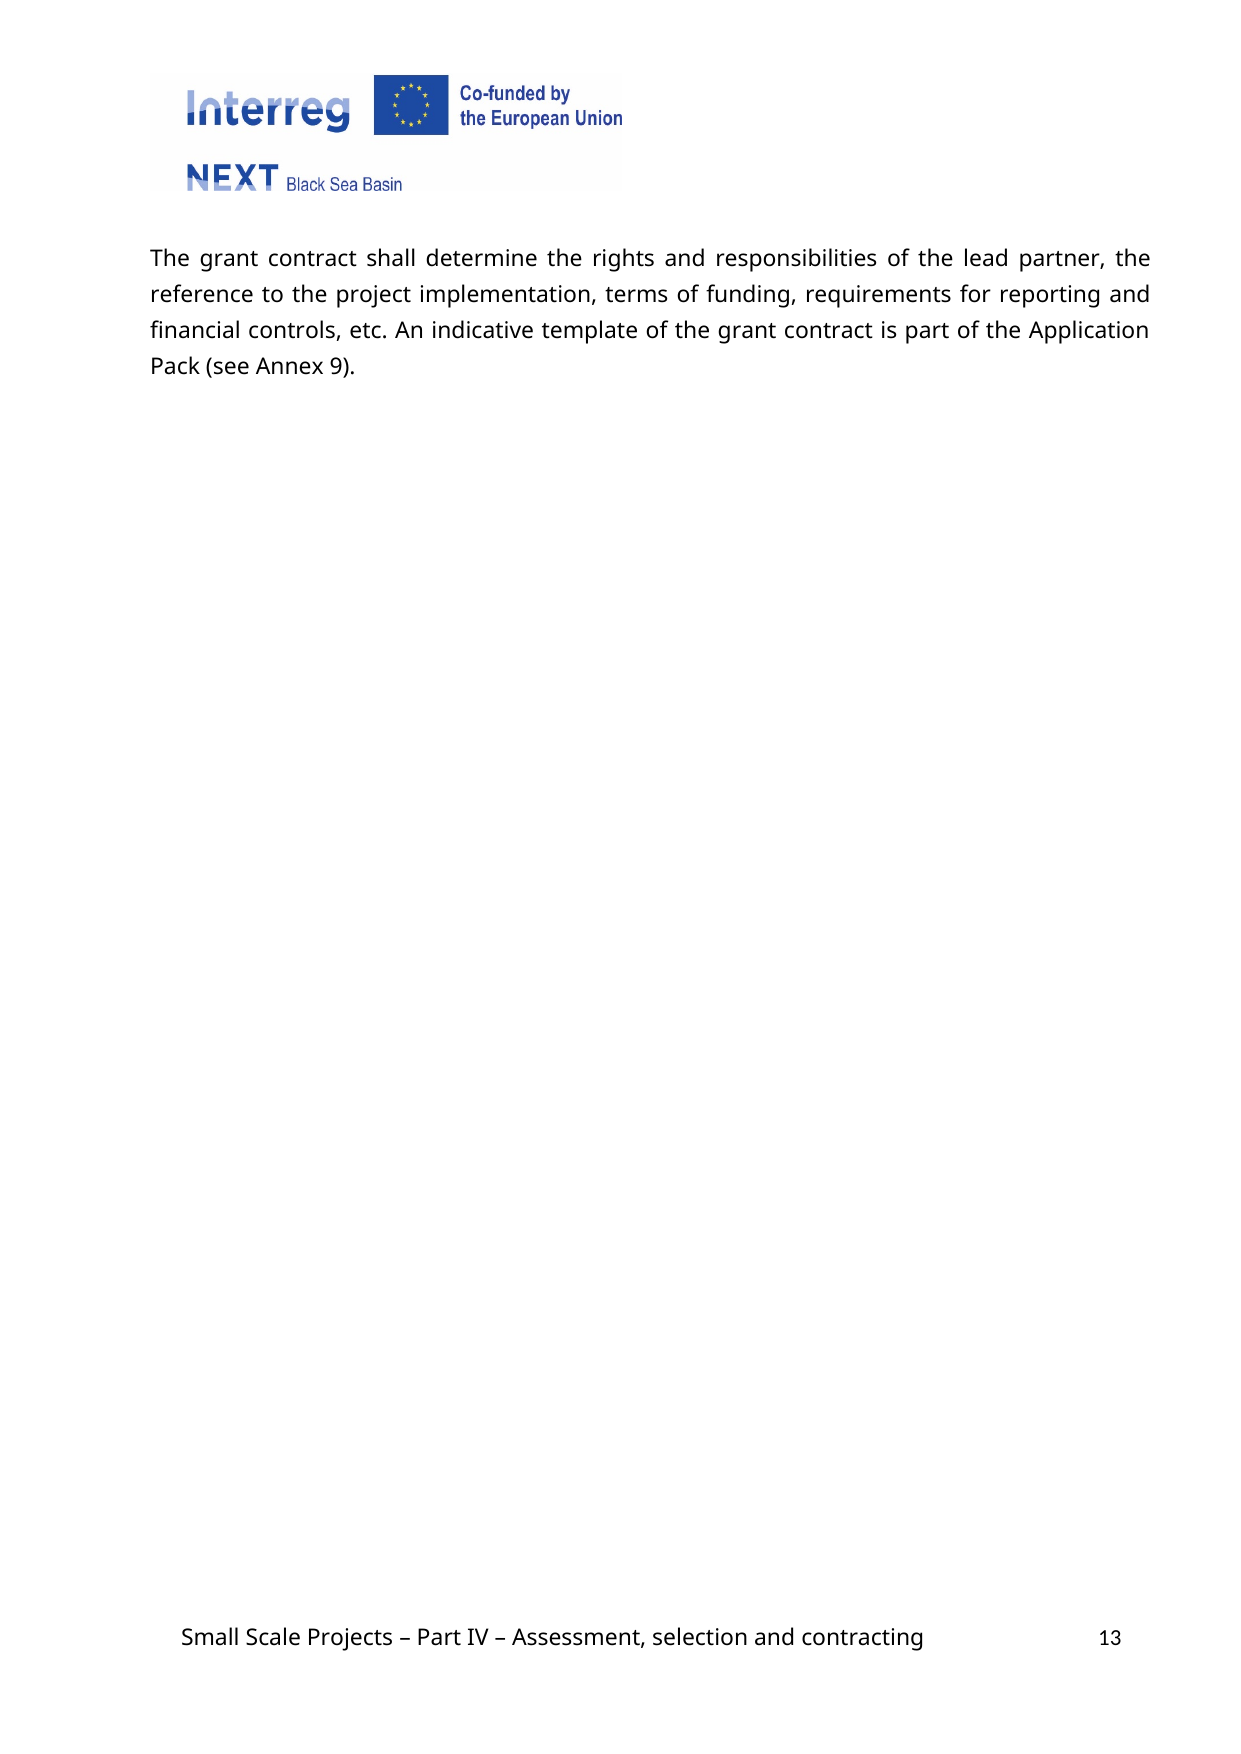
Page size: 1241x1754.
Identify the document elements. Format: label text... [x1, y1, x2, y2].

text The grant contract shall determine the rights and responsibilities of the lead partner, the reference to the project implementation, terms of funding, requirements for reporting and financial controls, etc. An indicative template of the grant contract is part of the Application Pack (see Annex 9). [150, 242, 1152, 381]
picture [150, 73, 622, 191]
